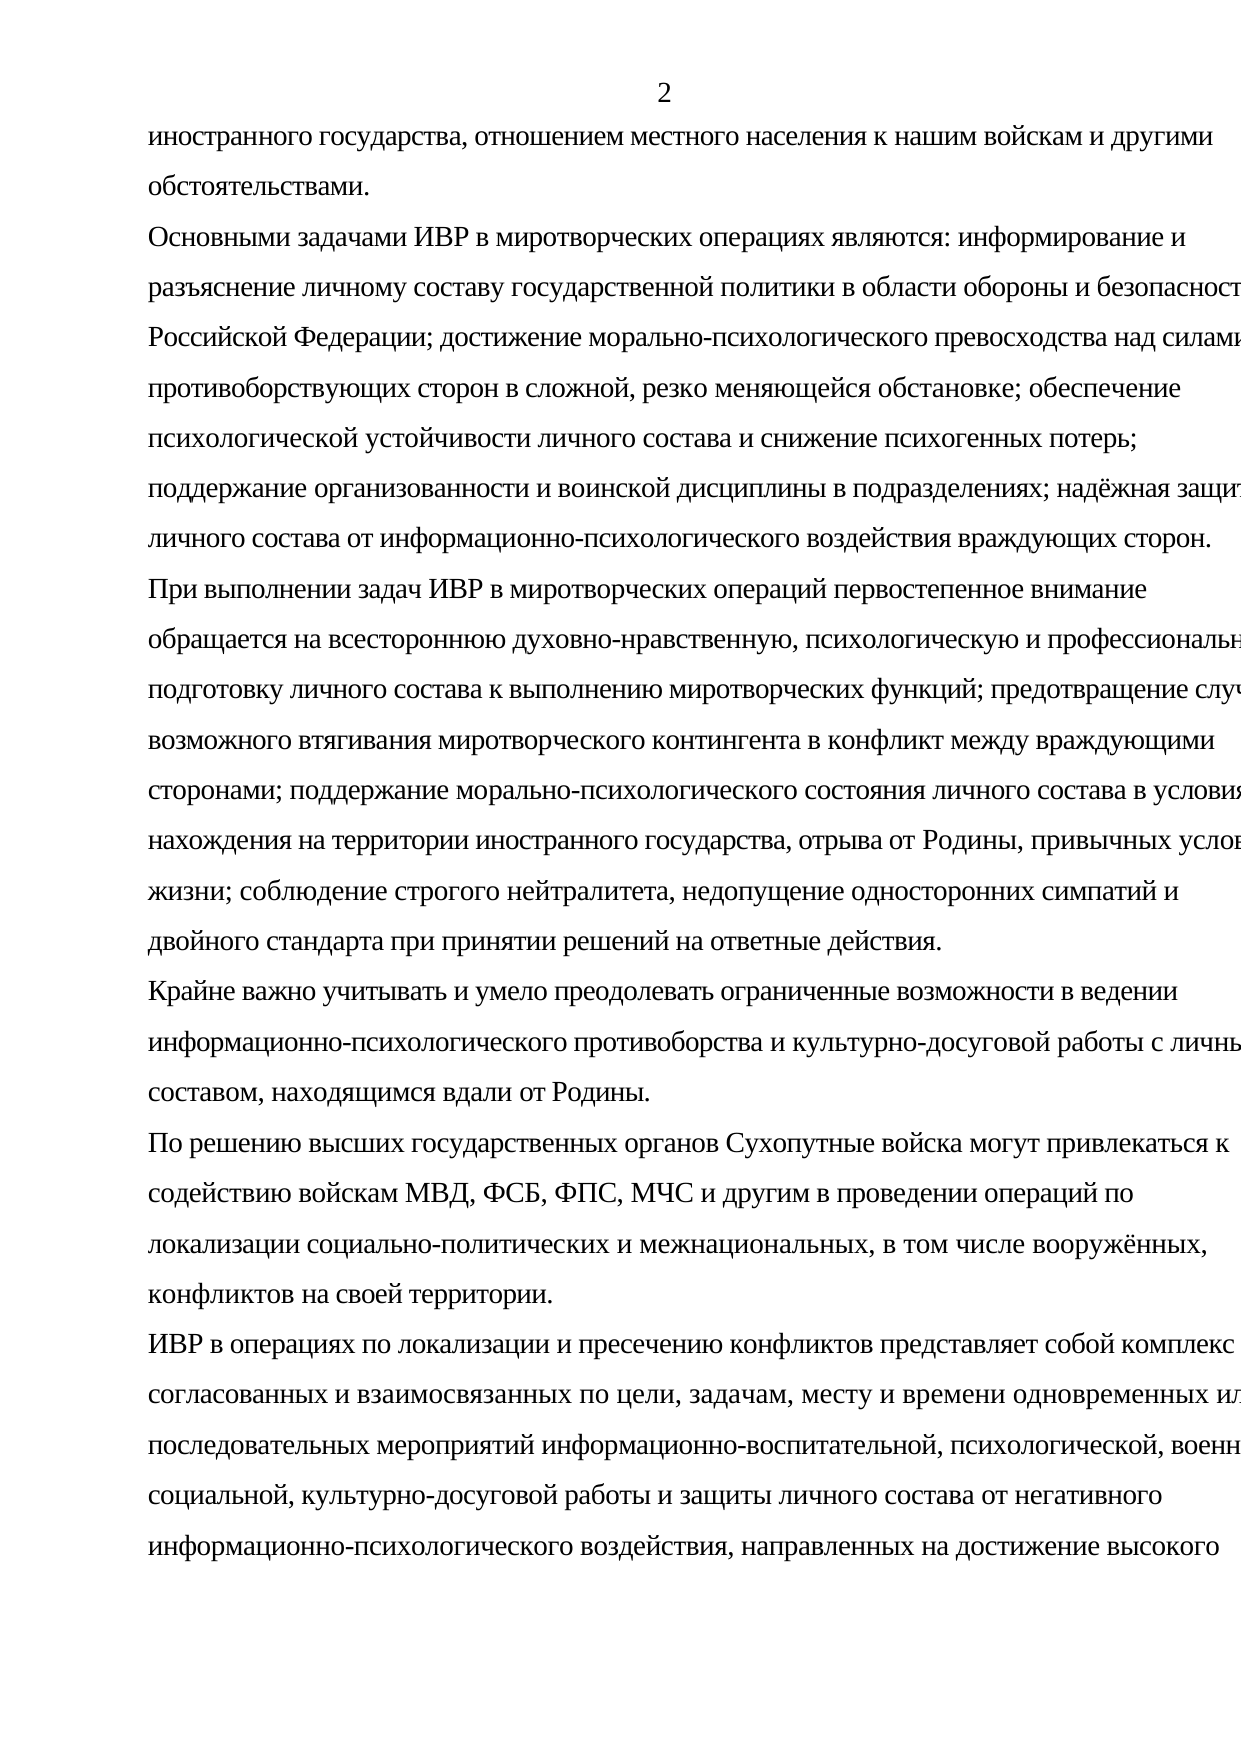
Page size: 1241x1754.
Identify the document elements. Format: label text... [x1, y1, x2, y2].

text Крайне важно учитывать и умело преодолевать ограниченные возможности в ведении информационно-психологического противоборства и культурно-досуговой работы с личным составом, находящимся вдали от Родины. [148, 973, 1240, 1108]
text При выполнении задач ИВР в миротворческих операций первостепенное внимание обращается на всестороннюю духовно-нравственную, психологическую и профессиональную подготовку личного состава к выполнению миротворческих функций; предотвращение случаев возможного втягивания миротворческого контингента в конфликт между враждующими сторонами; поддержание морально-психологического состояния личного состава в условиях нахождения на территории иностранного государства, отрыва от Родины, привычных условий жизни; соблюдение строгого нейтралитета, недопущение односторонних симпатий и двойного стандарта при принятии решений на ответные действия. [148, 571, 1240, 957]
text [148, 118, 1240, 202]
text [148, 1326, 1240, 1561]
text По решению высших государственных органов Сухопутные войска могут привлекаться к содействию войскам МВД, ФСБ, ФПС, МЧС и другим в проведении операций по локализации социально-политических и межнациональных, в том числе вооружённых, конфликтов на своей территории. [148, 1125, 1240, 1309]
text Основными задачами ИВР в миротворческих операциях являются: информирование и разъяснение личному составу государственной политики в области обороны и безопасности Российской Федерации; достижение морально-психологического превосходства над силами противоборствующих сторон в сложной, резко меняющейся обстановке; обеспечение психологической устойчивости личного состава и снижение психогенных потерь; поддержание организованности и воинской дисциплины в подразделениях; надёжная защита личного состава от информационно-психологического воздействия враждующих сторон. [148, 219, 1240, 554]
